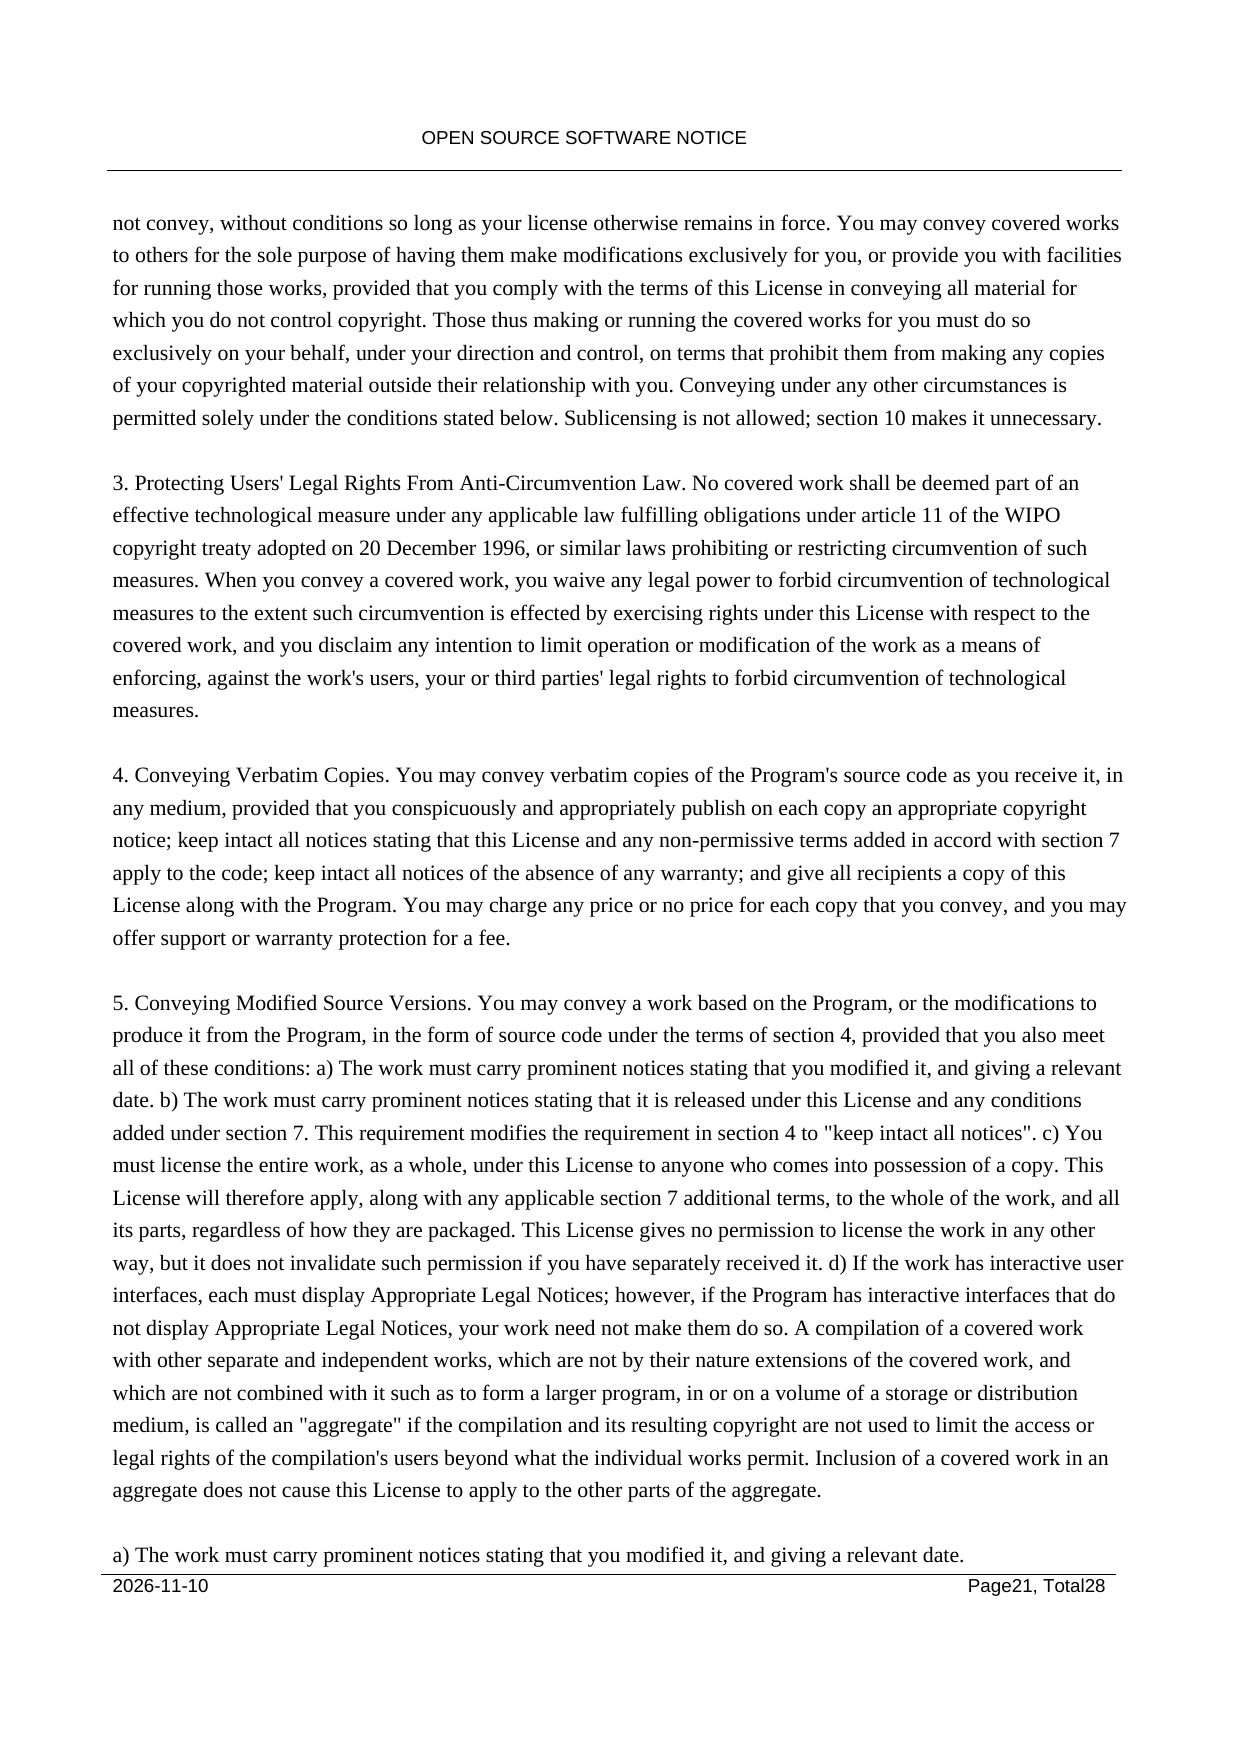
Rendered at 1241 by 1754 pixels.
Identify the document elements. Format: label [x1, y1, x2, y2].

text [112, 206, 1128, 1571]
